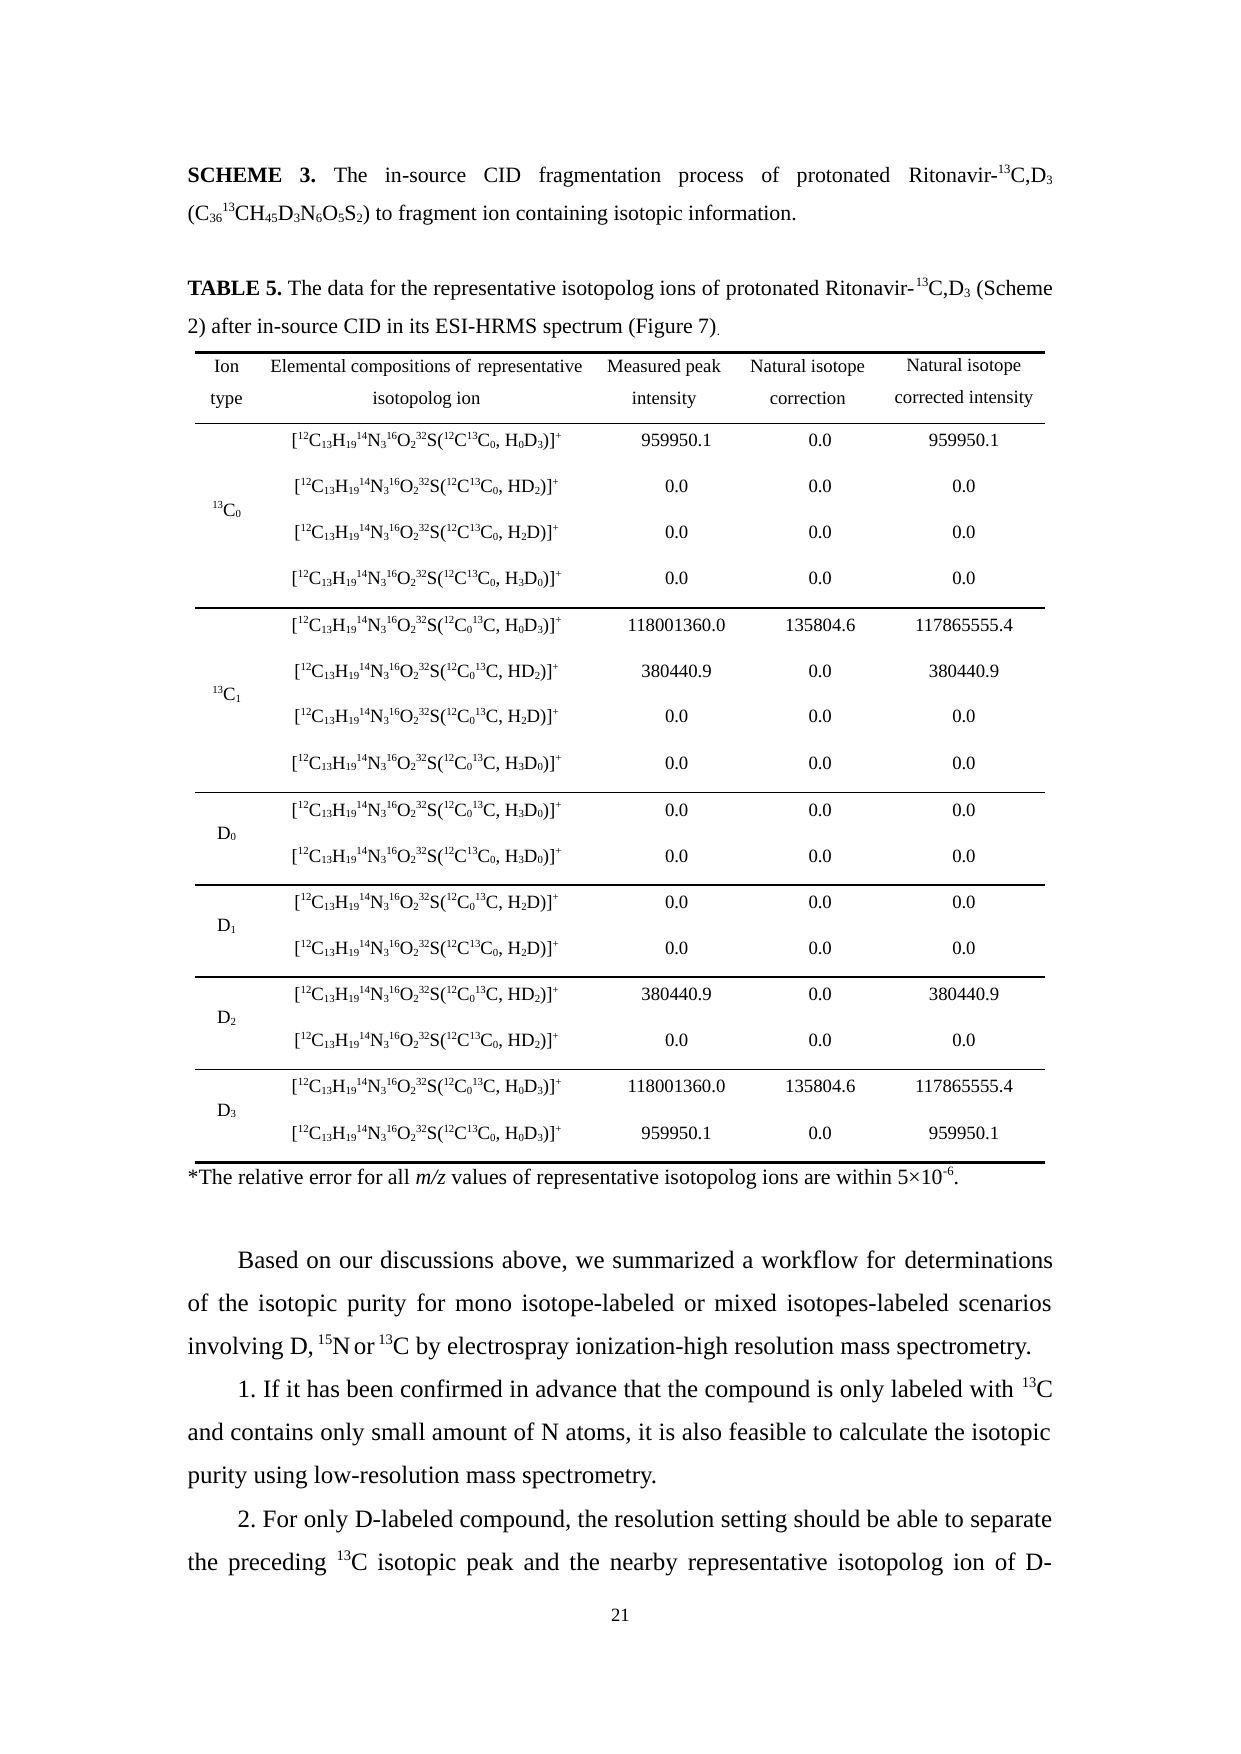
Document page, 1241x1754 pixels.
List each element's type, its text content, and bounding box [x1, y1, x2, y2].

table_header Natural isotope corrected intensity [883, 354, 1045, 422]
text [187, 1504, 1053, 1576]
table_cell 0.0 [758, 746, 882, 792]
table_cell [12C13H1914N316O232S(12C013C, H2D)]+ [258, 886, 595, 930]
table_cell 0.0 [758, 469, 882, 515]
text SCHEME 3. The in-source CID fragmentation process of protonated Ritonavir-13C,D3 (C3613CH45D3N6O5S2) to fragment ion containing isotopic information. [187, 162, 1053, 225]
table_cell 959950.1 [883, 1115, 1045, 1161]
table_cell 0.0 [758, 838, 882, 884]
table_cell 13C0 [195, 424, 257, 607]
table_cell 0.0 [883, 886, 1045, 930]
table_cell 0.0 [758, 978, 882, 1022]
text *The relative error for all m/z values of representative isotopolog ions are within 5×10-6. [187, 1164, 1053, 1189]
table_cell D3 [195, 1070, 257, 1161]
table_cell 0.0 [595, 699, 758, 746]
table_cell 0.0 [883, 838, 1045, 884]
table_cell [12C13H1914N316O232S(12C013C, H3D0)]+ [258, 793, 595, 838]
table_cell [12C13H1914N316O232S(12C13C0, H2D)]+ [258, 515, 595, 561]
text TABLE 5. The data for the representative isotopolog ions of protonated Ritonavir-13C,D3 (Scheme 2) after in-source CID in its ESI-HRMS spectrum (Figure 7). [187, 275, 1053, 338]
table_cell 0.0 [758, 1115, 882, 1161]
table_cell 0.0 [595, 469, 758, 515]
table_cell 380440.9 [595, 978, 758, 1022]
table_cell 0.0 [758, 424, 882, 469]
table_cell 0.0 [595, 793, 758, 838]
table_cell 959950.1 [595, 1115, 758, 1161]
table_cell 0.0 [595, 561, 758, 607]
table_cell 0.0 [883, 1023, 1045, 1068]
table_cell [12C13H1914N316O232S(12C013C, H0D3)]+ [258, 609, 595, 653]
table_cell [12C13H1914N316O232S(12C013C, HD2)]+ [258, 978, 595, 1022]
table_cell D0 [195, 793, 257, 884]
table_cell 117865555.4 [883, 609, 1045, 653]
table_cell 0.0 [595, 1023, 758, 1068]
table_cell 380440.9 [883, 978, 1045, 1022]
table_cell [12C13H1914N316O232S(12C013C, H3D0)]+ [258, 746, 595, 792]
table_cell 380440.9 [883, 653, 1045, 699]
table_cell [12C13H1914N316O232S(12C13C0, H3D0)]+ [258, 561, 595, 607]
table_cell 0.0 [758, 653, 882, 699]
table_cell 0.0 [883, 746, 1045, 792]
table_cell 0.0 [595, 930, 758, 976]
table_cell 0.0 [758, 561, 882, 607]
table_cell [12C13H1914N316O232S(12C13C0, HD2)]+ [258, 1023, 595, 1068]
table_header Measured peak intensity [595, 354, 733, 422]
table_cell [12C13H1914N316O232S(12C13C0, H3D0)]+ [258, 838, 595, 884]
table_cell 117865555.4 [883, 1070, 1045, 1115]
table_header Natural isotope correction [733, 354, 882, 422]
table_header Elemental compositions of representative isotopolog ion [258, 354, 595, 422]
table_cell [12C13H1914N316O232S(12C13C0, HD2)]+ [258, 469, 595, 515]
table_cell 0.0 [883, 930, 1045, 976]
text 1. If it has been confirmed in advance that the compound is only labeled with 13C and contains only small amount of N atoms, it is also feasible to calculate the isotopic purity using low-resolution mass spectrometry. [187, 1374, 1053, 1489]
table_cell [12C13H1914N316O232S(12C013C, HD2)]+ [258, 653, 595, 699]
table_cell D2 [195, 978, 257, 1068]
table_cell 0.0 [758, 1023, 882, 1068]
table_cell 0.0 [758, 930, 882, 976]
table_cell 118001360.0 [595, 1070, 758, 1115]
table_cell 135804.6 [758, 1070, 882, 1115]
table_cell 0.0 [595, 515, 758, 561]
table_cell 0.0 [883, 515, 1045, 561]
text Based on our discussions above, we summarized a workflow for determinations of the isotopic purity for mono isotope-labeled or mixed isotopes-labeled scenarios involving D, 15N or 13C by electrospray ionization-high resolution mass spectrometry. [187, 1245, 1053, 1360]
table_cell 0.0 [883, 561, 1045, 607]
table_cell 380440.9 [595, 653, 758, 699]
table_cell D1 [195, 886, 257, 976]
table_cell 0.0 [758, 793, 882, 838]
table_cell [12C13H1914N316O232S(12C13C0, H0D3)]+ [258, 424, 595, 469]
table_cell 0.0 [883, 469, 1045, 515]
table_cell 959950.1 [883, 424, 1045, 469]
table_cell 0.0 [595, 746, 758, 792]
table_cell [12C13H1914N316O232S(12C013C, H2D)]+ [258, 699, 595, 746]
table_cell 0.0 [883, 793, 1045, 838]
table_cell 0.0 [595, 886, 758, 930]
table_cell 118001360.0 [595, 609, 758, 653]
table_header Ion type [195, 354, 257, 422]
table_cell 0.0 [595, 838, 758, 884]
table_cell 0.0 [758, 699, 882, 746]
table_cell [12C13H1914N316O232S(12C013C, H0D3)]+ [258, 1070, 595, 1115]
table_cell 0.0 [758, 515, 882, 561]
table_cell [12C13H1914N316O232S(12C13C0, H2D)]+ [258, 930, 595, 976]
table_cell [12C13H1914N316O232S(12C13C0, H0D3)]+ [258, 1115, 595, 1161]
table_cell 0.0 [883, 699, 1045, 746]
table_cell 959950.1 [595, 424, 758, 469]
table_cell 0.0 [758, 886, 882, 930]
table_cell 135804.6 [758, 609, 882, 653]
table_cell 13C1 [195, 609, 257, 792]
